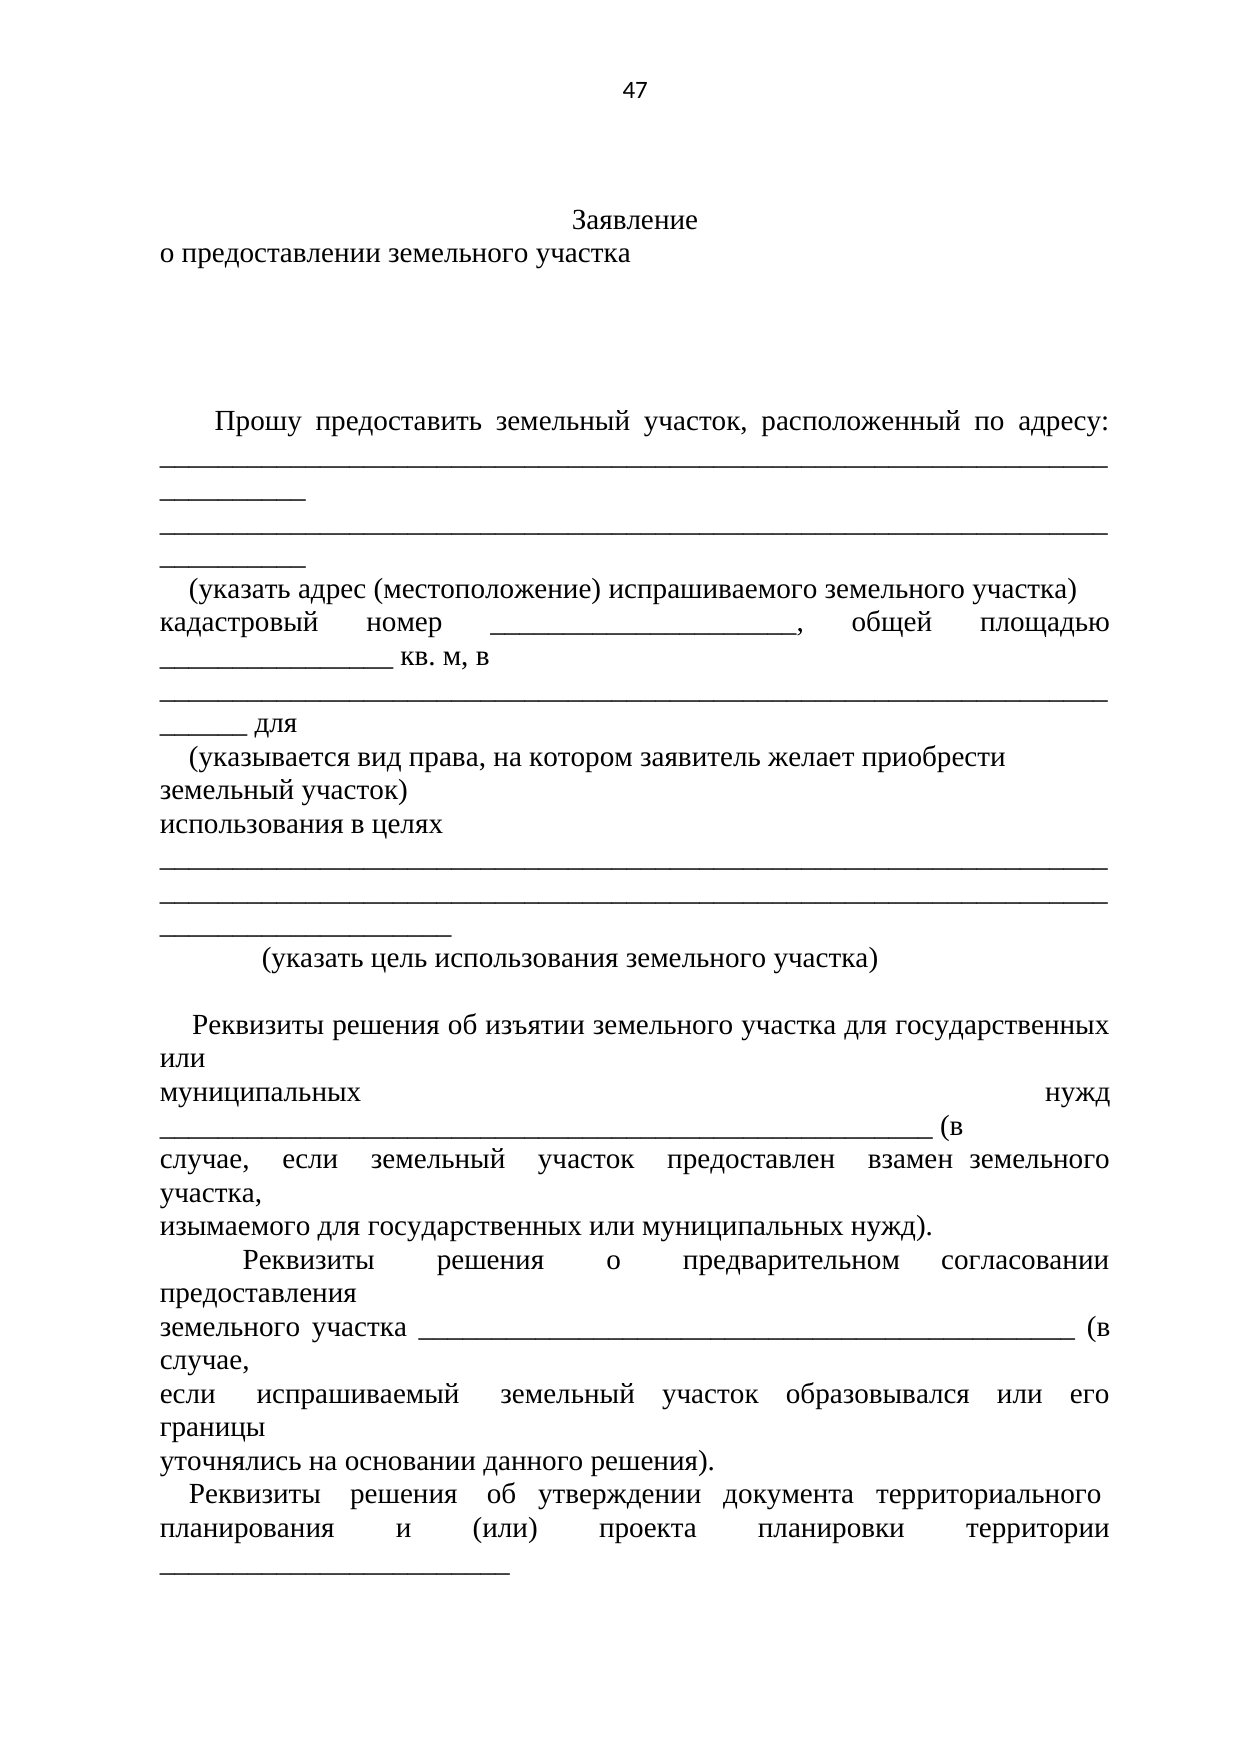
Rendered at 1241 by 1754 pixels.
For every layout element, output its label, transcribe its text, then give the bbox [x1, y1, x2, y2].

text уточнялись на основании данного решения). [159, 1443, 1110, 1477]
text (указать адрес (местоположение) испрашиваемого земельного участка) [159, 571, 1110, 604]
text (указать цель использования земельного участка) [159, 940, 1110, 973]
text изымаемого для государственных или муниципальных нужд). [159, 1208, 1110, 1242]
text о предоставлении земельного участка [159, 236, 1110, 269]
text использования в целях ______________________________________________________________________________________________________________________________________________________ [159, 806, 1110, 940]
text кадастровый номер _____________________, общей площадью ________________ кв. м, в [159, 604, 1110, 672]
text Заявление [159, 202, 1110, 236]
text _______________________________________________________________________ для [159, 672, 1110, 739]
text муниципальных нужд _____________________________________________________ (в [159, 1074, 1110, 1141]
text земельного участка _____________________________________________ (в случае, [159, 1309, 1110, 1376]
text случае, если земельный участок предоставлен взамен земельного участка, [159, 1141, 1110, 1208]
text Прошу предоставить земельный участок, расположенный по адресу: ___________________________________________________________________________ [159, 403, 1110, 504]
text Реквизиты решения об изъятии земельного участка для государственных или [159, 1007, 1110, 1074]
text земельный участок) [159, 772, 1110, 806]
text если испрашиваемый земельный участок образовывался или его границы [159, 1376, 1110, 1443]
text планирования и (или) проекта планировки территории ________________________ [159, 1510, 1110, 1577]
text Реквизиты решения о предварительном согласовании предоставления [159, 1242, 1110, 1309]
text (указывается вид права, на котором заявитель желает приобрести [159, 739, 1110, 772]
text Реквизиты решения об утверждении документа территориального [159, 1477, 1110, 1510]
text ___________________________________________________________________________ [159, 504, 1110, 571]
